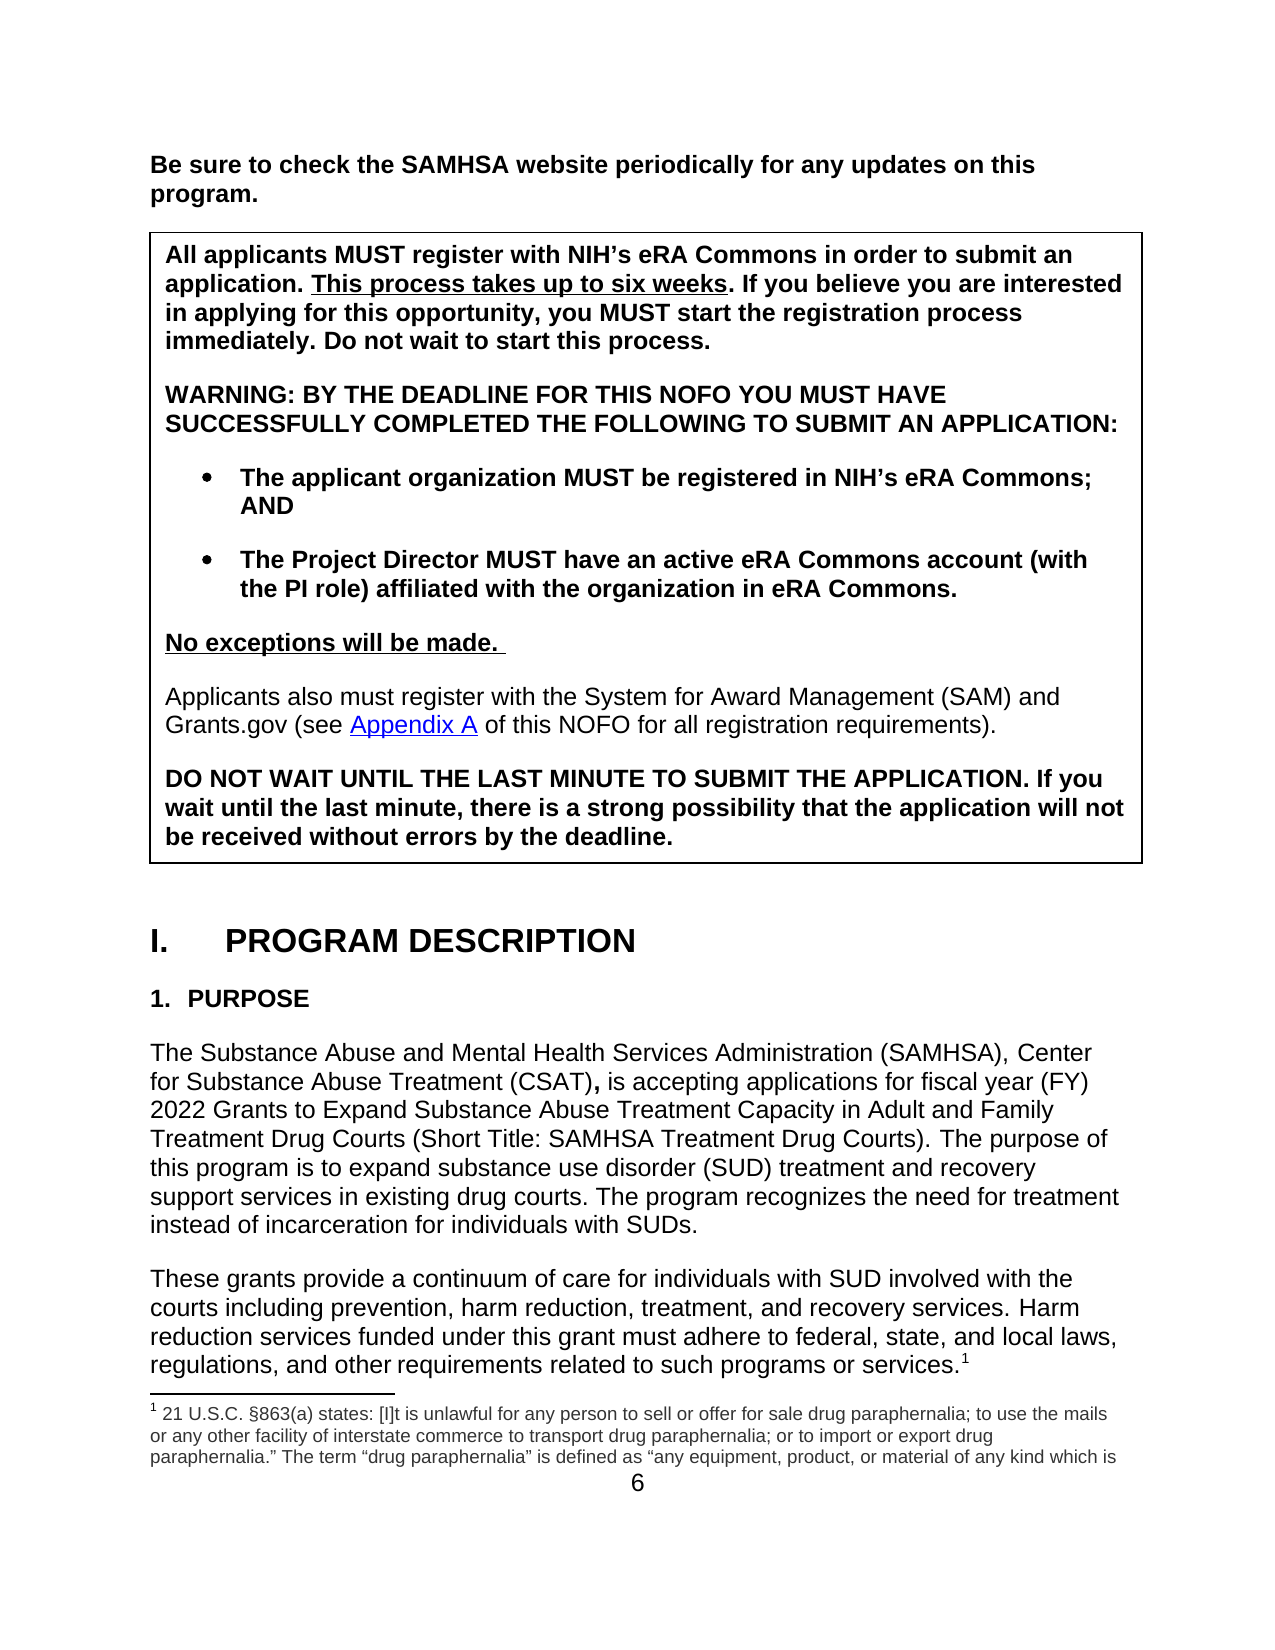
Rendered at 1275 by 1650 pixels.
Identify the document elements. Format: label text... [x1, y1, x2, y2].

subtitle I. PROGRAM DESCRIPTION [150, 921, 1125, 959]
subtitle PURPOSE [150, 984, 1125, 1013]
text Be sure to check the SAMHSA website periodically for any updates on this program. [150, 150, 1125, 207]
text These grants provide a continuum of care for individuals with SUD involved with the courts including prevention, harm reduction, treatment, and recovery services. Harm reduction services funded under this grant must adhere to federal, state, and local laws, regulations, and other requirements related to such programs or services. [150, 1264, 1125, 1379]
text The Substance Abuse and Mental Health Services Administration (SAMHSA), Center for Substance Abuse Treatment (CSAT), is accepting applications for fiscal year (FY) 2022 Grants to Expand Substance Abuse Treatment Capacity in Adult and Family Treatment Drug Courts (Short Title: SAMHSA Treatment Drug Courts). The purpose of this program is to expand substance use disorder (SUD) treatment and recovery support services in existing drug courts. The program recognizes the need for treatment instead of incarceration for individuals with SUDs. [150, 1038, 1125, 1239]
